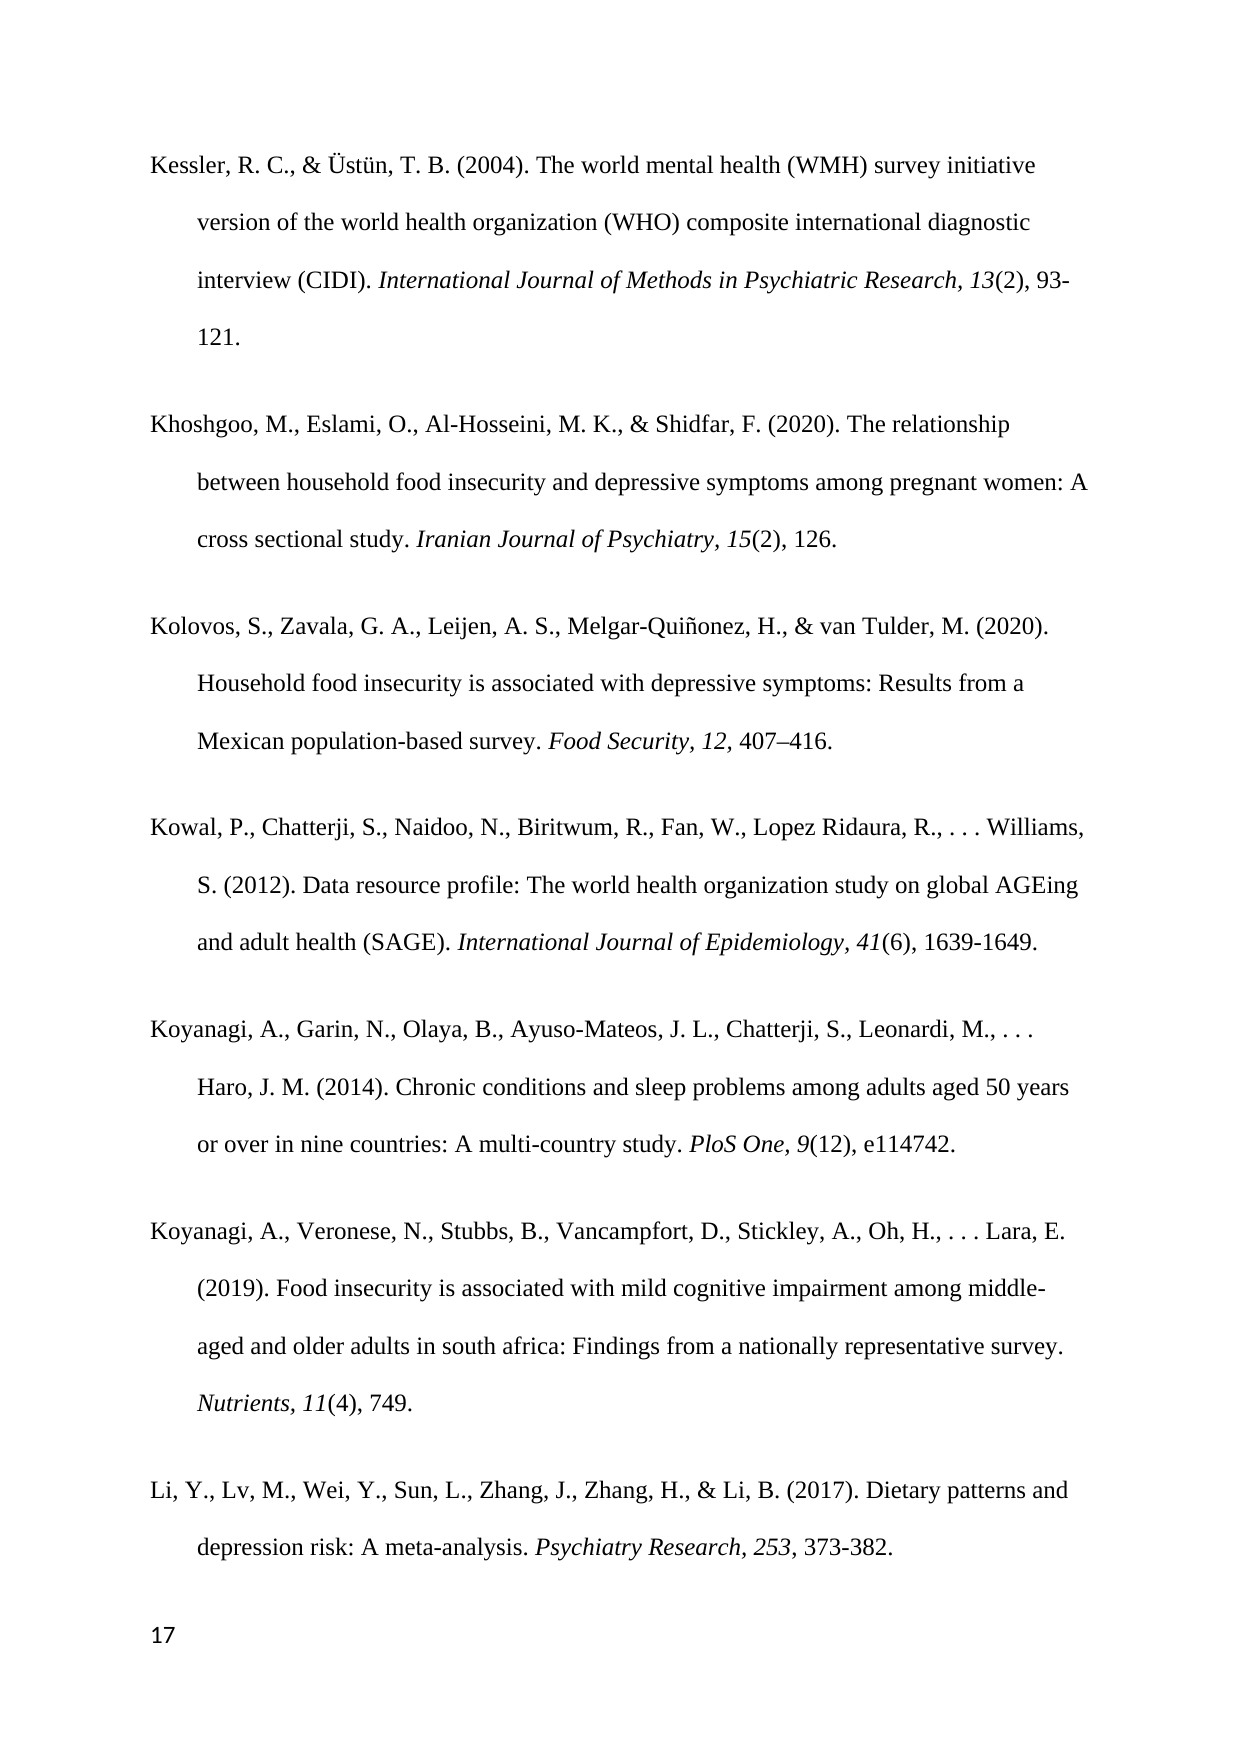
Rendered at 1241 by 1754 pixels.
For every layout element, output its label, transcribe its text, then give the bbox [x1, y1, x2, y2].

text Koyanagi, A., Veronese, N., Stubbs, B., Vancampfort, D., Stickley, A., Oh, H., . . . Lara, E. (2019). Food insecurity is associated with mild cognitive impairment among middle-aged and older adults in south africa: Findings from a nationally representative survey. Nutrients, 11(4), 749. [150, 1216, 1090, 1417]
text Kessler, R. C., & Üstün, T. B. (2004). The world mental health (WMH) survey initiative version of the world health organization (WHO) composite international diagnostic interview (CIDI). International Journal of Methods in Psychiatric Research, 13(2), 93-121. [150, 150, 1090, 351]
text Li, Y., Lv, M., Wei, Y., Sun, L., Zhang, J., Zhang, H., & Li, B. (2017). Dietary patterns and depression risk: A meta-analysis. Psychiatry Research, 253, 373-382. [150, 1475, 1090, 1561]
text Khoshgoo, M., Eslami, O., Al-Hosseini, M. K., & Shidfar, F. (2020). The relationship between household food insecurity and depressive symptoms among pregnant women: A cross sectional study. Iranian Journal of Psychiatry, 15(2), 126. [150, 409, 1090, 553]
text Kolovos, S., Zavala, G. A., Leijen, A. S., Melgar-Quiñonez, H., & van Tulder, M. (2020). Household food insecurity is associated with depressive symptoms: Results from a Mexican population-based survey. Food Security, 12, 407–416. [150, 611, 1090, 754]
text Kowal, P., Chatterji, S., Naidoo, N., Biritwum, R., Fan, W., Lopez Ridaura, R., . . . Williams, S. (2012). Data resource profile: The world health organization study on global AGEing and adult health (SAGE). International Journal of Epidemiology, 41(6), 1639-1649. [150, 812, 1090, 956]
text Koyanagi, A., Garin, N., Olaya, B., Ayuso-Mateos, J. L., Chatterji, S., Leonardi, M., . . . Haro, J. M. (2014). Chronic conditions and sleep problems among adults aged 50 years or over in nine countries: A multi-country study. PloS One, 9(12), e114742. [150, 1014, 1090, 1158]
